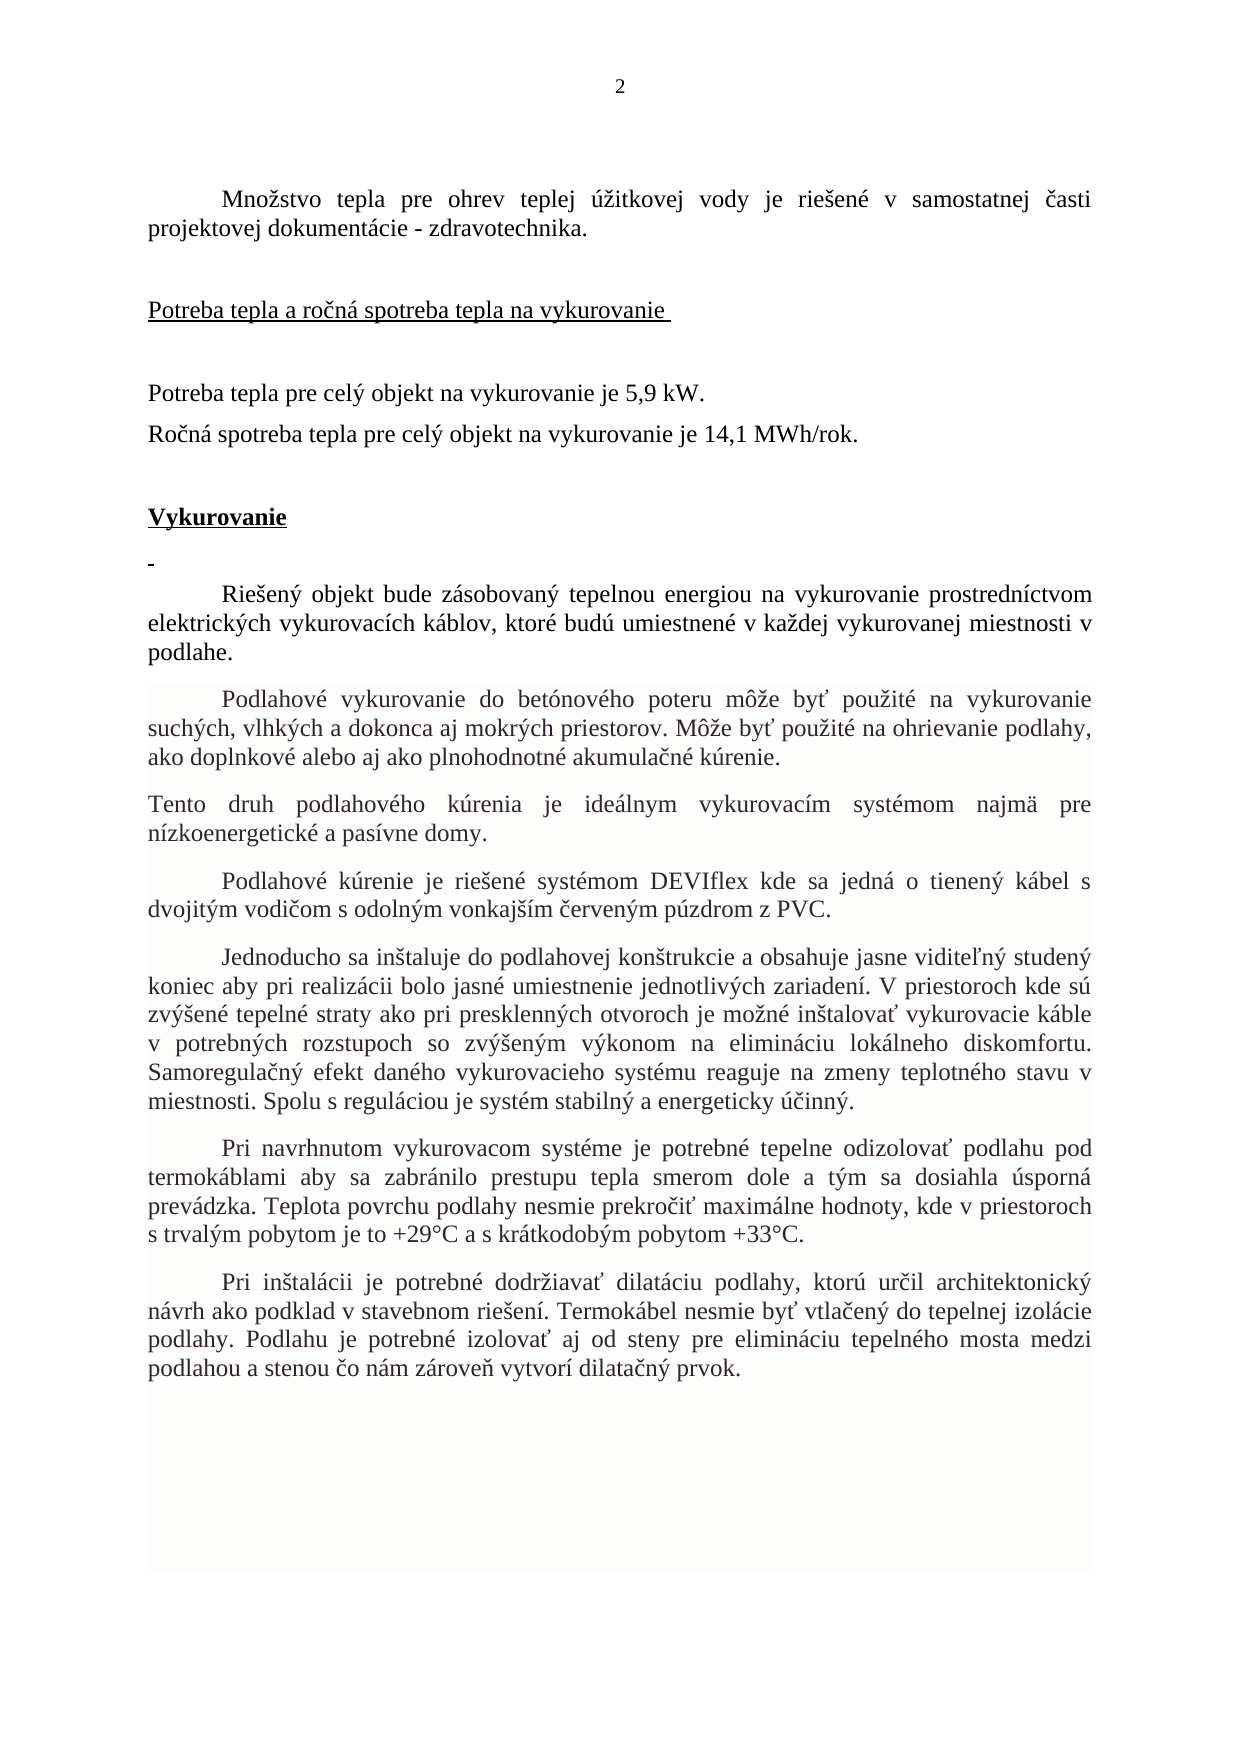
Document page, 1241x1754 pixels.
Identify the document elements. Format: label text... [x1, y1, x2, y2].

text Jednoducho sa inštaluje do podlahovej konštrukcie a obsahuje jasne viditeľný studený koniec aby pri realizácii bolo jasné umiestnenie jednotlivých zariadení. V priestoroch kde sú zvýšené tepelné straty ako pri presklenných otvoroch je možné inštalovať vykurovacie káble v potrebných rozstupoch so zvýšeným výkonom na elimináciu lokálneho diskomfortu. Samoregulačný efekt daného vykurovacieho systému reaguje na zmeny teplotného stavu v miestnosti. Spolu s reguláciou je systém stabilný a energeticky účinný. [148, 942, 1093, 1114]
text Riešený objekt bude zásobovaný tepelnou energiou na vykurovanie prostredníctvom elektrických vykurovacích káblov, ktoré budú umiestnené v každej vykurovanej miestnosti v podlahe. [148, 579, 1093, 666]
text Pri navrhnutom vykurovacom systéme je potrebné tepelne odizolovať podlahu pod termokáblami aby sa zabránilo prestupu tepla smerom dole a tým sa dosiahla úsporná prevádzka. Teplota povrchu podlahy nesmie prekročiť maximálne hodnoty, kde v priestoroch s trvalým pobytom je to +29°C a s krátkodobým pobytom +33°C. [148, 1133, 1093, 1248]
text Potreba tepla pre celý objekt na vykurovanie je 5,9 kW. [148, 378, 1093, 407]
text Vykurovanie [148, 502, 1093, 530]
text Potreba tepla a ročná spotreba tepla na vykurovanie [148, 295, 1093, 324]
text Množstvo tepla pre ohrev teplej úžitkovej vody je riešené v samostatnej časti projektovej dokumentácie - zdravotechnika. [148, 184, 1093, 242]
text Ročná spotreba tepla pre celý objekt na vykurovanie je 14,1 MWh/rok. [148, 419, 1093, 448]
text Pri inštalácii je potrebné dodržiavať dilatáciu podlahy, ktorú určil architektonický návrh ako podklad v stavebnom riešení. Termokábel nesmie byť vtlačený do tepelnej izolácie podlahy. Podlahu je potrebné izolovať aj od steny pre elimináciu tepelného mosta medzi podlahou a stenou čo nám zároveň vytvorí dilatačný prvok. [148, 1267, 1093, 1382]
text Tento druh podlahového kúrenia je ideálnym vykurovacím systémom najmä pre nízkoenergetické a pasívne domy. [148, 789, 1093, 847]
text Podlahové kúrenie je riešené systémom DEVIflex kde sa jedná o tienený kábel s dvojitým vodičom s odolným vonkajším červeným púzdrom z PVC. [148, 866, 1093, 923]
text Podlahové vykurovanie do betónového poteru môže byť použité na vykurovanie suchých, vlhkých a dokonca aj mokrých priestorov. Môže byť použité na ohrievanie podlahy, ako doplnkové alebo aj ako plnohodnotné akumulačné kúrenie. [148, 684, 1093, 771]
